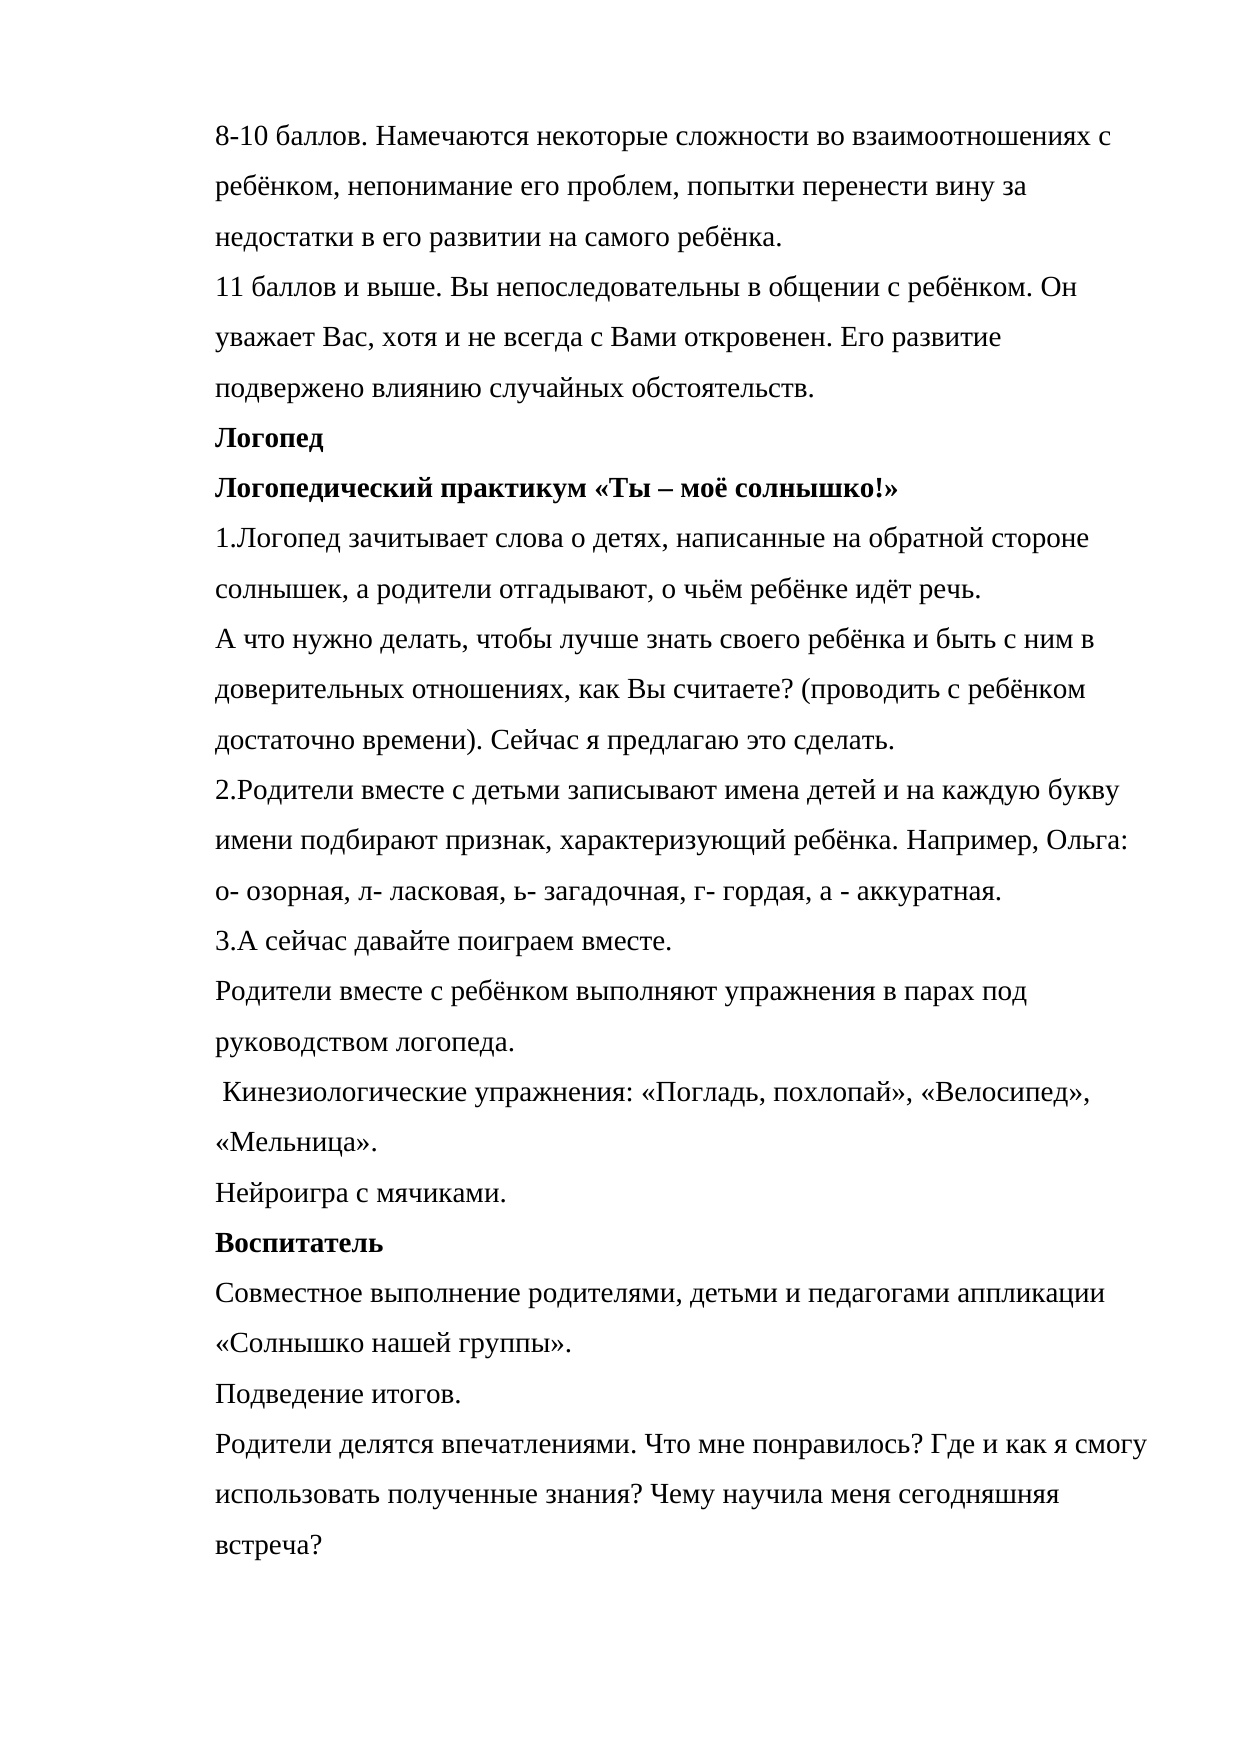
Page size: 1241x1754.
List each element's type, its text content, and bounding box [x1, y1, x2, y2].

text А что нужно делать, чтобы лучше знать своего ребёнка и быть с ним в доверительных отношениях, как Вы считаете? (проводить с ребёнком достаточно времени). Сейчас я предлагаю это сделать. [215, 621, 1152, 755]
text Нейроигра с мячиками. [215, 1175, 1152, 1208]
text Воспитатель [215, 1225, 1152, 1258]
text 1.Логопед зачитывает слова о детях, написанные на обратной стороне солнышек, а родители отгадывают, о чьём ребёнке идёт речь. [215, 521, 1152, 604]
text Кинезиологические упражнения: «Погладь, похлопай», «Велосипед», «Мельница». [215, 1074, 1152, 1158]
text Совместное выполнение родителями, детьми и педагогами аппликации «Солнышко нашей группы». [215, 1275, 1152, 1359]
text Родители вместе с ребёнком выполняют упражнения в парах под руководством логопеда. [215, 973, 1152, 1057]
text Логопедический практикум «Ты – моё солнышко!» [215, 470, 1152, 504]
text 2.Родители вместе с детьми записывают имена детей и на каждую букву имени подбирают признак, характеризующий ребёнка. Например, Ольга: о- озорная, л- ласковая, ь- загадочная, г- гордая, а - аккуратная. [215, 772, 1152, 906]
text Логопед [215, 420, 1152, 453]
text Подведение итогов. [215, 1376, 1152, 1409]
text 8-10 баллов. Намечаются некоторые сложности во взаимоотношениях с ребёнком, непонимание его проблем, попытки перенести вину за недостатки в его развитии на самого ребёнка. [215, 118, 1152, 252]
text 3.А сейчас давайте поиграем вместе. [215, 923, 1152, 957]
text Родители делятся впечатлениями. Что мне понравилось? Где и как я смогу использовать полученные знания? Чему научила меня сегодняшняя встреча? [215, 1426, 1152, 1560]
text 11 баллов и выше. Вы непоследовательны в общении с ребёнком. Он уважает Вас, хотя и не всегда с Вами откровенен. Его развитие подвержено влиянию случайных обстоятельств. [215, 269, 1152, 403]
